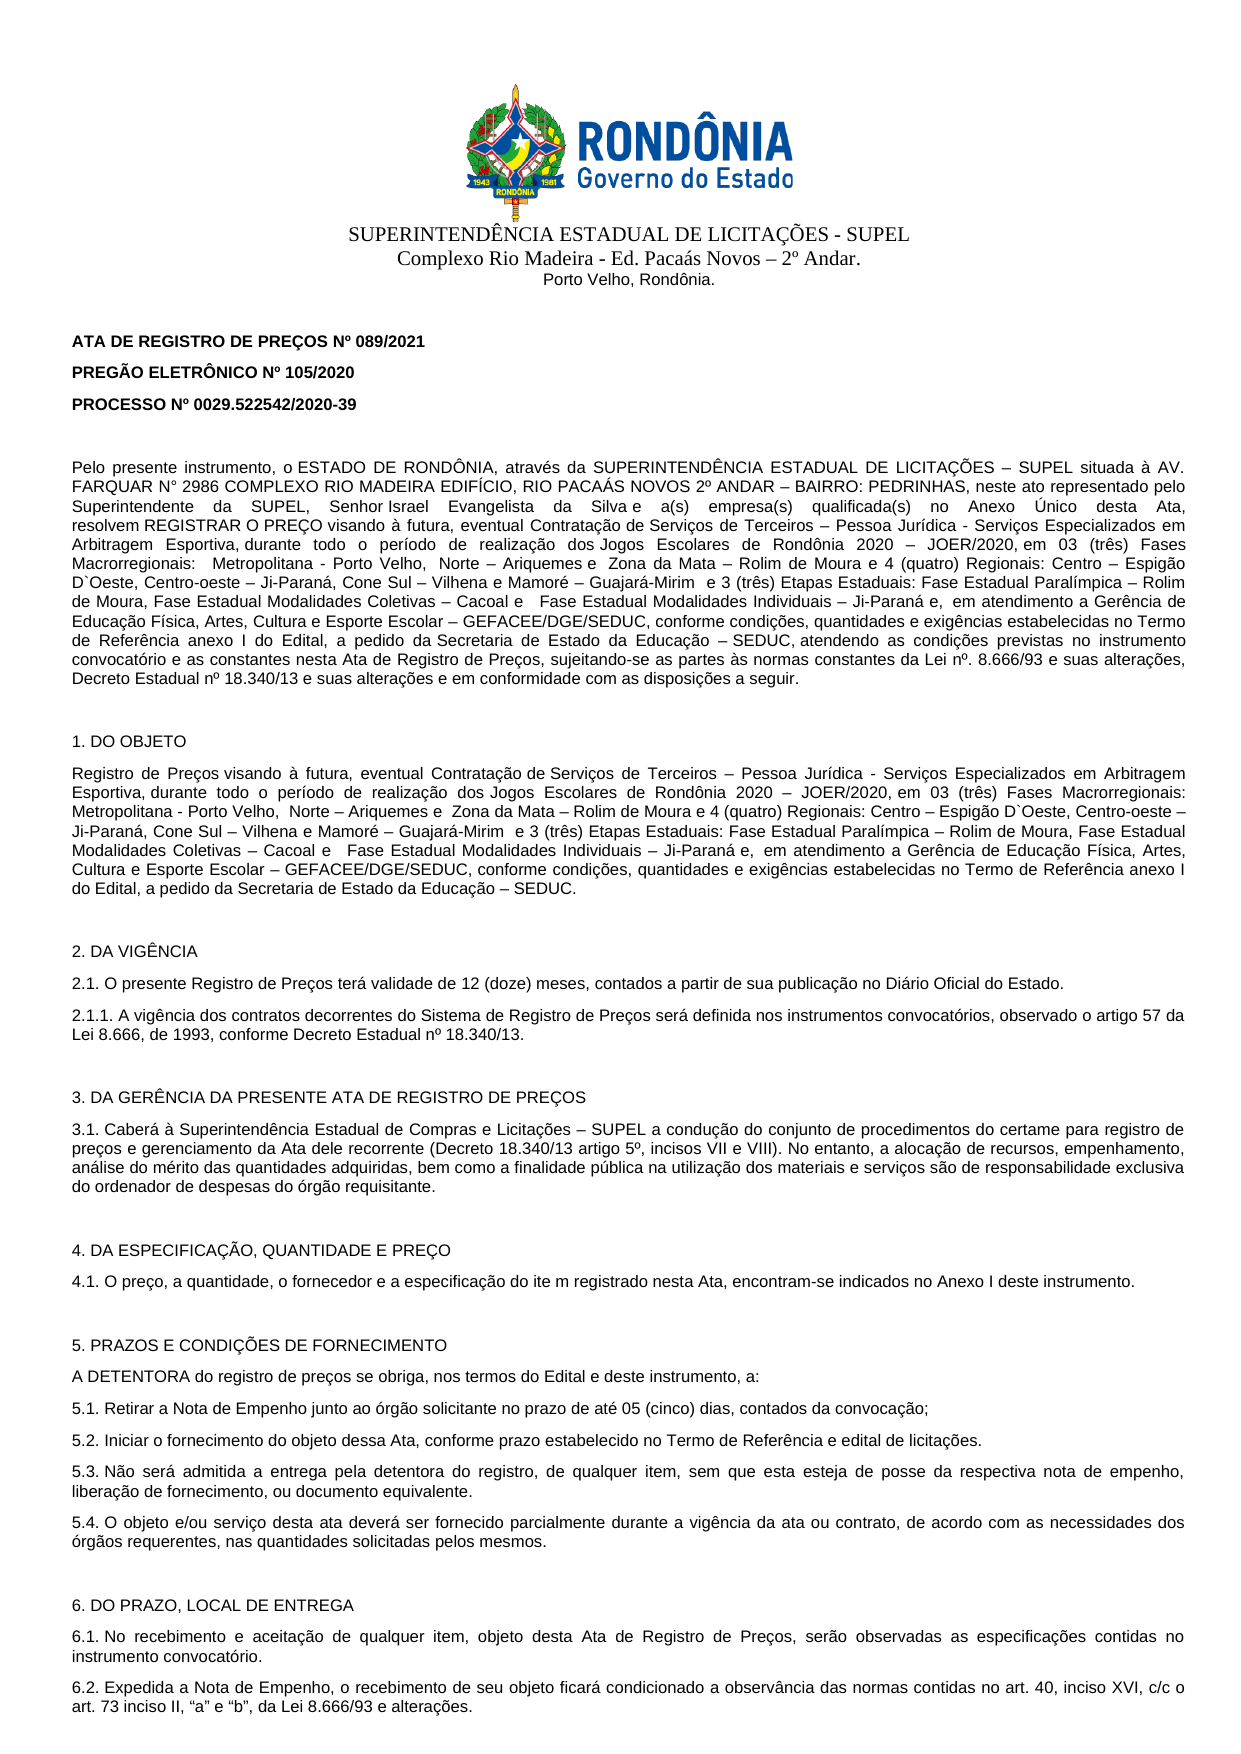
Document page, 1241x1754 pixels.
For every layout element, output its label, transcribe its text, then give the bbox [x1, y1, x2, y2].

text Complexo Rio Madeira - Ed. Pacaás Novos – 2º Andar. [59, 246, 1199, 270]
text 1. DO OBJETO [72, 732, 1186, 751]
text 5. PRAZOS E CONDIÇÕES DE FORNECIMENTO [72, 1336, 1186, 1355]
text 2.1.1. A vigência dos contratos decorrentes do Sistema de Registro de Preços será definida nos instrumentos convocatórios, observado o artigo 57 da Lei 8.666, de 1993, conforme Decreto Estadual nº 18.340/13. [72, 1006, 1186, 1044]
text SUPERINTENDÊNCIA ESTADUAL DE LICITAÇÕES - SUPEL [59, 222, 1199, 246]
text 3. DA GERÊNCIA DA PRESENTE ATA DE REGISTRO DE PREÇOS [72, 1088, 1186, 1107]
text Registro de Preços visando à futura, eventual Contratação de Serviços de Terceiros – Pessoa Jurídica - Serviços Especializados em Arbitragem Esportiva, durante todo o período de realização dos Jogos Escolares de Rondônia 2020 – JOER/2020, em 03 (três) Fases Macrorregionais: Metropolitana - Porto Velho, Norte – Ariquemes e Zona da Mata – Rolim de Moura e 4 (quatro) Regionais: Centro – Espigão D`Oeste, Centro-oeste – Ji-Paraná, Cone Sul – Vilhena e Mamoré – Guajará-Mirim e 3 (três) Etapas Estaduais: Fase Estadual Paralímpica – Rolim de Moura, Fase Estadual Modalidades Coletivas – Cacoal e Fase Estadual Modalidades Individuais – Ji-Paraná e, em atendimento a Gerência de Educação Física, Artes, Cultura e Esporte Escolar – GEFACEE/DGE/SEDUC, conforme condições, quantidades e exigências estabelecidas no Termo de Referência anexo I do Edital, a pedido da Secretaria de Estado da Educação – SEDUC. [72, 764, 1186, 898]
text 5.4. O objeto e/ou serviço desta ata deverá ser fornecido parcialmente durante a vigência da ata ou contrato, de acordo com as necessidades dos órgãos requerentes, nas quantidades solicitadas pelos mesmos. [72, 1513, 1186, 1551]
text PREGÃO ELETRÔNICO Nº 105/2020 [72, 363, 1186, 382]
text 4.1. O preço, a quantidade, o fornecedor e a especificação do ite m registrado nesta Ata, encontram-se indicados no Anexo I deste instrumento. [72, 1272, 1186, 1291]
text ATA DE REGISTRO DE PREÇOS Nº 089/2021 [72, 331, 1186, 351]
text 2. DA VIGÊNCIA [72, 942, 1186, 961]
text 3.1. Caberá à Superintendência Estadual de Compras e Licitações – SUPEL a condução do conjunto de procedimentos do certame para registro de preços e gerenciamento da Ata dele recorrente (Decreto 18.340/13 artigo 5º, incisos VII e VIII). No entanto, a alocação de recursos, empenhamento, análise do mérito das quantidades adquiridas, bem como a finalidade pública na utilização dos materiais e serviços são de responsabilidade exclusiva do ordenador de despesas do órgão requisitante. [72, 1120, 1186, 1196]
text 5.3. Não será admitida a entrega pela detentora do registro, de qualquer item, sem que esta esteja de posse da respectiva nota de empenho, liberação de fornecimento, ou documento equivalente. [72, 1462, 1186, 1501]
text 6.1. No recebimento e aceitação de qualquer item, objeto desta Ata de Registro de Preços, serão observadas as especificações contidas no instrumento convocatório. [72, 1627, 1186, 1666]
text 4. DA ESPECIFICAÇÃO, QUANTIDADE E PREÇO [72, 1241, 1186, 1260]
text 6. DO PRAZO, LOCAL DE ENTREGA [72, 1596, 1186, 1615]
text Pelo presente instrumento, o ESTADO DE RONDÔNIA, através da SUPERINTENDÊNCIA ESTADUAL DE LICITAÇÕES – SUPEL situada à AV. FARQUAR N° 2986 COMPLEXO RIO MADEIRA EDIFÍCIO, RIO PACAÁS NOVOS 2º ANDAR – BAIRRO: PEDRINHAS, neste ato representado pelo Superintendente da SUPEL, Senhor Israel Evangelista da Silva e a(s) empresa(s) qualificada(s) no Anexo Único desta Ata, resolvem REGISTRAR O PREÇO visando à futura, eventual Contratação de Serviços de Terceiros – Pessoa Jurídica - Serviços Especializados em Arbitragem Esportiva, durante todo o período de realização dos Jogos Escolares de Rondônia 2020 – JOER/2020, em 03 (três) Fases Macrorregionais: Metropolitana - Porto Velho, Norte – Ariquemes e Zona da Mata – Rolim de Moura e 4 (quatro) Regionais: Centro – Espigão D`Oeste, Centro-oeste – Ji-Paraná, Cone Sul – Vilhena e Mamoré – Guajará-Mirim e 3 (três) Etapas Estaduais: Fase Estadual Paralímpica – Rolim de Moura, Fase Estadual Modalidades Coletivas – Cacoal e Fase Estadual Modalidades Individuais – Ji-Paraná e, em atendimento a Gerência de Educação Física, Artes, Cultura e Esporte Escolar – GEFACEE/DGE/SEDUC, conforme condições, quantidades e exigências estabelecidas no Termo de Referência anexo I do Edital, a pedido da Secretaria de Estado da Educação – SEDUC, atendendo as condições previstas no instrumento convocatório e as constantes nesta Ata de Registro de Preços, sujeitando-se as partes às normas constantes da Lei nº. 8.666/93 e suas alterações, Decreto Estadual nº 18.340/13 e suas alterações e em conformidade com as disposições a seguir. [72, 458, 1186, 688]
text 5.1. Retirar a Nota de Empenho junto ao órgão solicitante no prazo de até 05 (cinco) dias, contados da convocação; [72, 1399, 1186, 1418]
text 6.2. Expedida a Nota de Empenho, o recebimento de seu objeto ficará condicionado a observância das normas contidas no art. 40, inciso XVI, c/c o art. 73 inciso II, “a” e “b”, da Lei 8.666/93 e alterações. [72, 1678, 1186, 1716]
text PROCESSO Nº 0029.522542/2020-39 [72, 395, 1186, 414]
text A DETENTORA do registro de preços se obriga, nos termos do Edital e deste instrumento, a: [72, 1367, 1186, 1386]
text Porto Velho, Rondônia. [59, 270, 1199, 289]
picture [465, 83, 793, 222]
text 5.2. Iniciar o fornecimento do objeto dessa Ata, conforme prazo estabelecido no Termo de Referência e edital de licitações. [72, 1431, 1186, 1450]
text 2.1. O presente Registro de Preços terá validade de 12 (doze) meses, contados a partir de sua publicação no Diário Oficial do Estado. [72, 974, 1186, 993]
